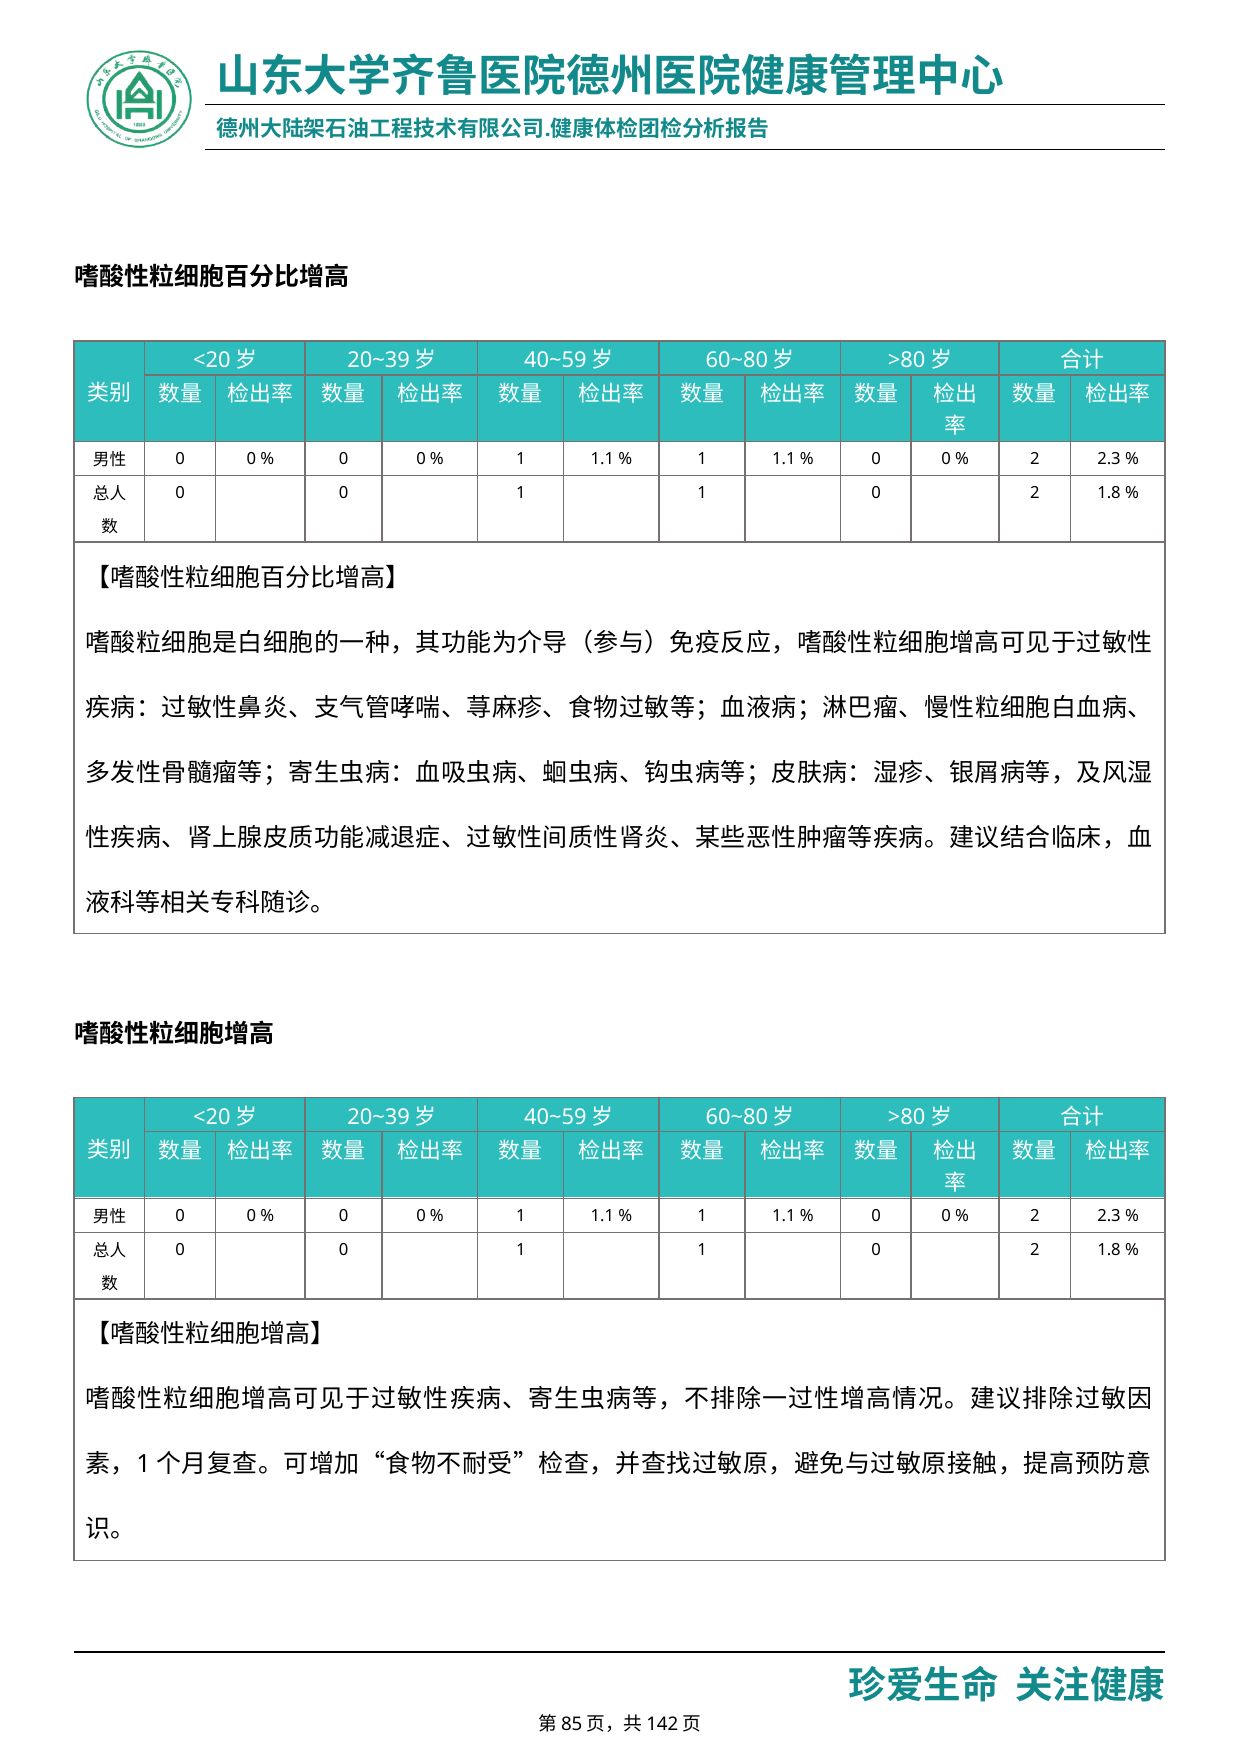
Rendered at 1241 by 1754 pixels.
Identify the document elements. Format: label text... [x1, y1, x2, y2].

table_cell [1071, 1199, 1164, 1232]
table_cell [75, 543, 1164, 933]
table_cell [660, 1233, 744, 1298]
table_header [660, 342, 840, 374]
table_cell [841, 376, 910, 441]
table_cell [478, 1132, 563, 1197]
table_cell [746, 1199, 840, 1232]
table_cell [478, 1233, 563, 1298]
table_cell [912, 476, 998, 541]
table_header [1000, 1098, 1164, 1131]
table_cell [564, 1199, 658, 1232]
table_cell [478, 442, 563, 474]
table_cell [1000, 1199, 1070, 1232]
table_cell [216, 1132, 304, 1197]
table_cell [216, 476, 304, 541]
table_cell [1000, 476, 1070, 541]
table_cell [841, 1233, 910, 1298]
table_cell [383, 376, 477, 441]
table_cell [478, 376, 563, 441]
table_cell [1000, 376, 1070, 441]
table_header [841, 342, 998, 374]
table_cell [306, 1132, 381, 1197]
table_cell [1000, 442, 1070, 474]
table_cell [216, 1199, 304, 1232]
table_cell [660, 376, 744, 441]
text 嗜酸性粒细胞增高 [74, 999, 1165, 1064]
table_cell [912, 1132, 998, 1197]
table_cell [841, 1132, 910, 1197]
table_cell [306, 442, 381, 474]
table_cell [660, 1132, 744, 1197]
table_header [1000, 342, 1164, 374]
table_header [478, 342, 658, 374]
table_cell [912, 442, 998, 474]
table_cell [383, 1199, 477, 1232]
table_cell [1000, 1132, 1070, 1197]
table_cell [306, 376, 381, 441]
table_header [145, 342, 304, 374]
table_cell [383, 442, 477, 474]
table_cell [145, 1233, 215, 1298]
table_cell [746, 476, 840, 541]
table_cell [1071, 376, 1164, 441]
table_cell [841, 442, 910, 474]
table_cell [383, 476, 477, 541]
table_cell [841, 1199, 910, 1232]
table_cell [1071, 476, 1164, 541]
text 嗜酸性粒细胞百分比增高 [74, 242, 1165, 307]
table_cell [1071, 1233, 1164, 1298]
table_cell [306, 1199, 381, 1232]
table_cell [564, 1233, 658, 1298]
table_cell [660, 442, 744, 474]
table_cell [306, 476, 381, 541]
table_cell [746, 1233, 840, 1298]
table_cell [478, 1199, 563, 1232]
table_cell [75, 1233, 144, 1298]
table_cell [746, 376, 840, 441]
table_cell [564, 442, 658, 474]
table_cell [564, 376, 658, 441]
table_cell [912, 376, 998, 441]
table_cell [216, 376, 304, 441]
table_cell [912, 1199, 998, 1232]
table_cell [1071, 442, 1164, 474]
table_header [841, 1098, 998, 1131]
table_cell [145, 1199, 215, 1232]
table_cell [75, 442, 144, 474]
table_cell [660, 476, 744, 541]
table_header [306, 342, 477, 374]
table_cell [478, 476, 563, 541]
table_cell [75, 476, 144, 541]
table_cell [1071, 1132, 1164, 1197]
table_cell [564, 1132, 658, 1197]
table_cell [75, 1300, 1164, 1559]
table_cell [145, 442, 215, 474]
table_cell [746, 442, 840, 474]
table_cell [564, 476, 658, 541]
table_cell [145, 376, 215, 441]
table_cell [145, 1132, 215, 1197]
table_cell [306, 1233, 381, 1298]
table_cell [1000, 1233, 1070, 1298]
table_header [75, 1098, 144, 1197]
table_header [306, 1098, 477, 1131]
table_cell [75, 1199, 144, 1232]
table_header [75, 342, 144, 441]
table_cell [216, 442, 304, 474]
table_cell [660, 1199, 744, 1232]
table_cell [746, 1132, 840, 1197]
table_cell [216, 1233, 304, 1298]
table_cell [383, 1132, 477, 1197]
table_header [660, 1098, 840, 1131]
picture [85, 48, 194, 149]
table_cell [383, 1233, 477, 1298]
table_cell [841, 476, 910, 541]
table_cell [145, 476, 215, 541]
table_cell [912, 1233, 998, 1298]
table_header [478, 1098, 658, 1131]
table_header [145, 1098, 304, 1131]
